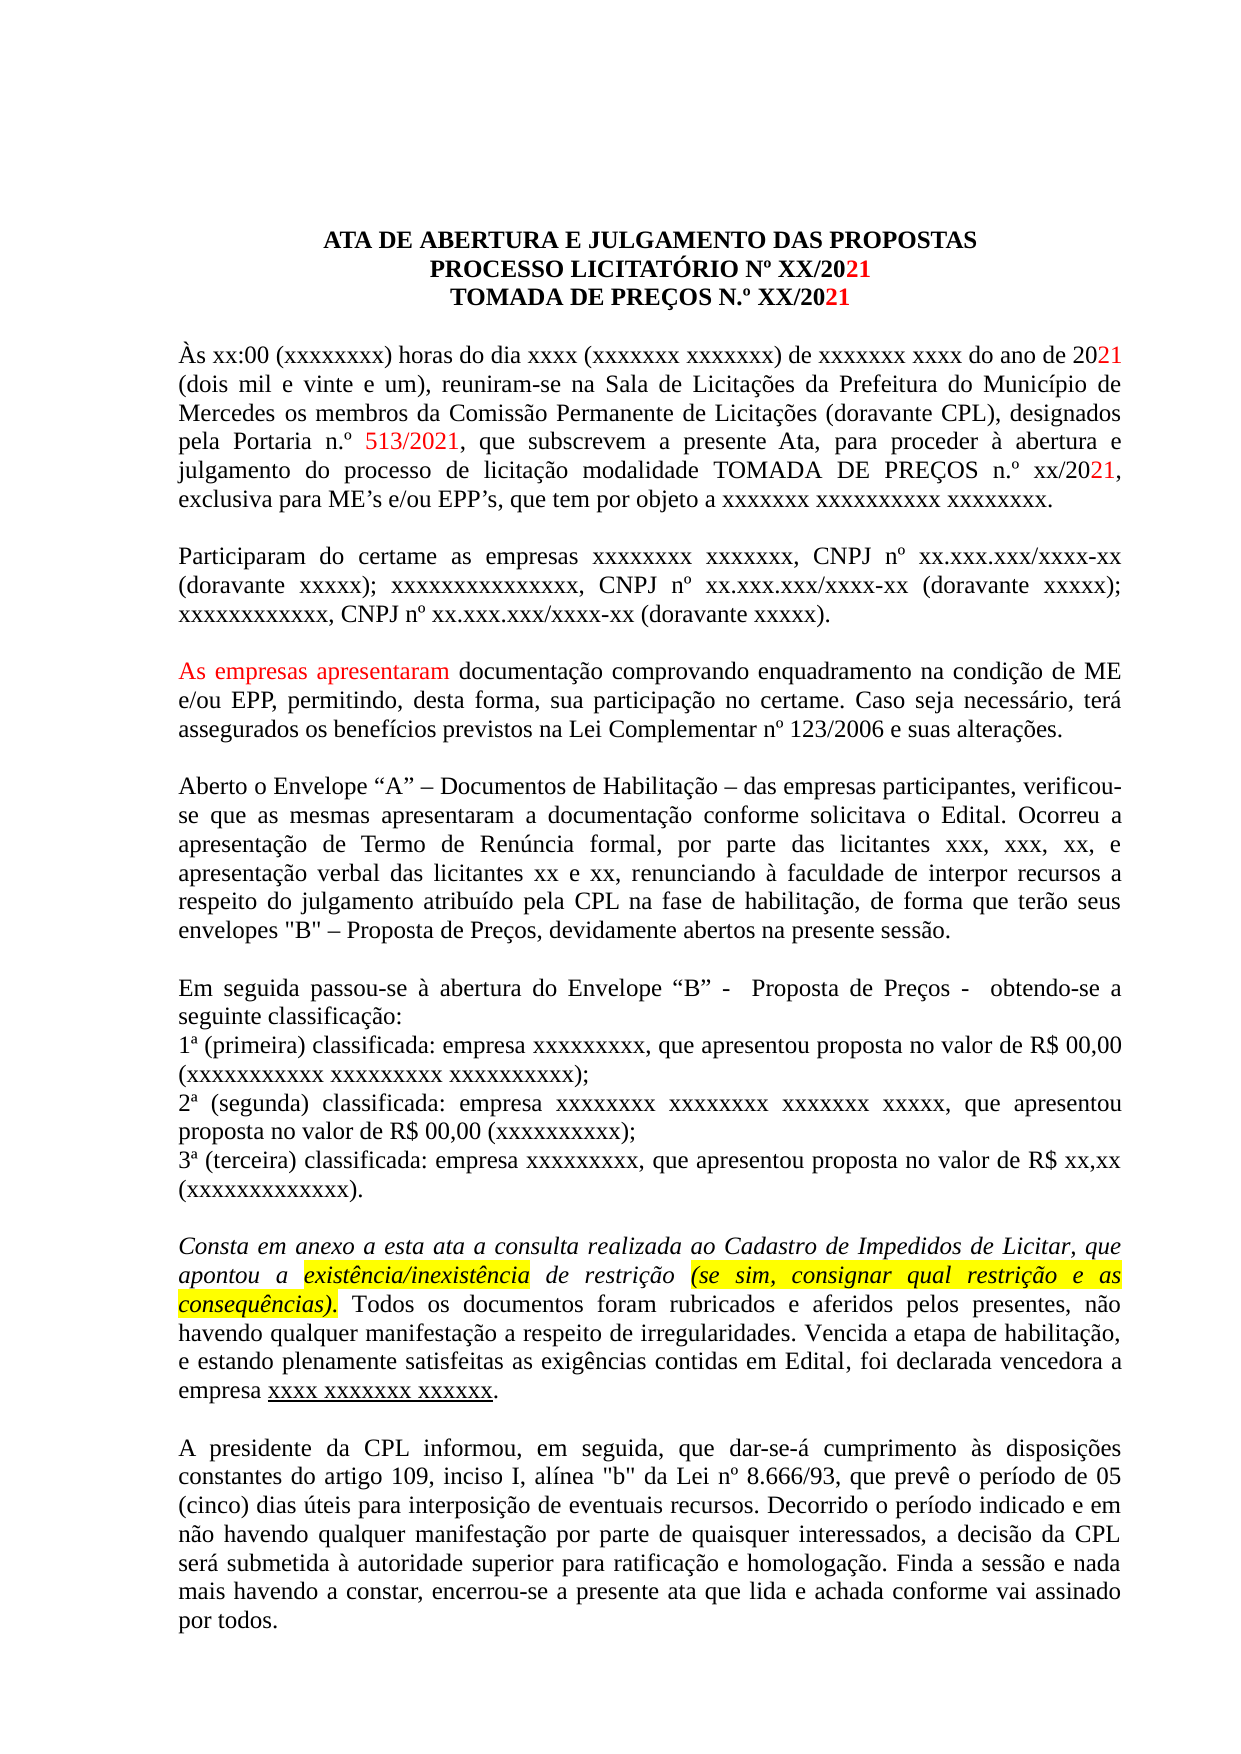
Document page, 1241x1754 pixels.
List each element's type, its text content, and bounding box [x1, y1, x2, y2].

text 1ª (primeira) classificada: empresa xxxxxxxxx, que apresentou proposta no valor de R$ 00,00 (xxxxxxxxxxx xxxxxxxxx xxxxxxxxxx); [178, 1030, 1122, 1088]
text A presidente da CPL informou, em seguida, que dar-se-á cumprimento às disposições constantes do artigo 109, inciso I, alínea "b" da Lei nº 8.666/93, que prevê o período de 05 (cinco) dias úteis para interposição de eventuais recursos. Decorrido o período indicado e em não havendo qualquer manifestação por parte de quaisquer interessados, a decisão da CPL será submetida à autoridade superior para ratificação e homologação. Finda a sessão e nada mais havendo a constar, encerrou-se a presente ata que lida e achada conforme vai assinado por todos. [178, 1433, 1122, 1634]
text ATA DE ABERTURA E JULGAMENTO DAS PROPOSTAS [178, 225, 1122, 254]
text Consta em anexo a esta ata a consulta realizada ao Cadastro de Impedidos de Licitar, que apontou a existência/inexistência de restrição (se sim, consignar qual restrição e as consequências). Todos os documentos foram rubricados e aferidos pelos presentes, não havendo qualquer manifestação a respeito de irregularidades. Vencida a etapa de habilitação, e estando plenamente satisfeitas as exigências contidas em Edital, foi declarada vencedora a empresa xxxx xxxxxxx xxxxxx. [178, 1231, 1122, 1404]
text Em seguida passou-se à abertura do Envelope “B” - Proposta de Preços - obtendo-se a seguinte classificação: [178, 973, 1122, 1030]
text Às xx:00 (xxxxxxxx) horas do dia xxxx (xxxxxxx xxxxxxx) de xxxxxxx xxxx do ano de 2021 (dois mil e vinte e um), reuniram-se na Sala de Licitações da Prefeitura do Município de Mercedes os membros da Comissão Permanente de Licitações (doravante CPL), designados pela Portaria n.º 513/2021, que subscrevem a presente Ata, para proceder à abertura e julgamento do processo de licitação modalidade TOMADA DE PREÇOS n.º xx/2021, exclusiva para ME’s e/ou EPP’s, que tem por objeto a xxxxxxx xxxxxxxxxx xxxxxxxx. [178, 340, 1122, 513]
text TOMADA DE PREÇOS N.º XX/2021 [178, 282, 1122, 311]
text 2ª (segunda) classificada: empresa xxxxxxxx xxxxxxxx xxxxxxx xxxxx, que apresentou proposta no valor de R$ 00,00 (xxxxxxxxxx); [178, 1088, 1122, 1145]
text Aberto o Envelope “A” – Documentos de Habilitação – das empresas participantes, verificou-se que as mesmas apresentaram a documentação conforme solicitava o Edital. Ocorreu a apresentação de Termo de Renúncia formal, por parte das licitantes xxx, xxx, xx, e apresentação verbal das licitantes xx e xx, renunciando à faculdade de interpor recursos a respeito do julgamento atribuído pela CPL na fase de habilitação, de forma que terão seus envelopes "B" – Proposta de Preços, devidamente abertos na presente sessão. [178, 771, 1122, 944]
text PROCESSO LICITATÓRIO Nº XX/2021 [178, 254, 1122, 282]
text 3ª (terceira) classificada: empresa xxxxxxxxx, que apresentou proposta no valor de R$ xx,xx (xxxxxxxxxxxxx). [178, 1145, 1122, 1203]
text Participaram do certame as empresas xxxxxxxx xxxxxxx, CNPJ nº xx.xxx.xxx/xxxx-xx (doravante xxxxx); xxxxxxxxxxxxxxx, CNPJ nº xx.xxx.xxx/xxxx-xx (doravante xxxxx); xxxxxxxxxxxx, CNPJ nº xx.xxx.xxx/xxxx-xx (doravante xxxxx). [178, 541, 1122, 628]
text As empresas apresentaram documentação comprovando enquadramento na condição de ME e/ou EPP, permitindo, desta forma, sua participação no certame. Caso seja necessário, terá assegurados os benefícios previstos na Lei Complementar nº 123/2006 e suas alterações. [178, 656, 1122, 743]
